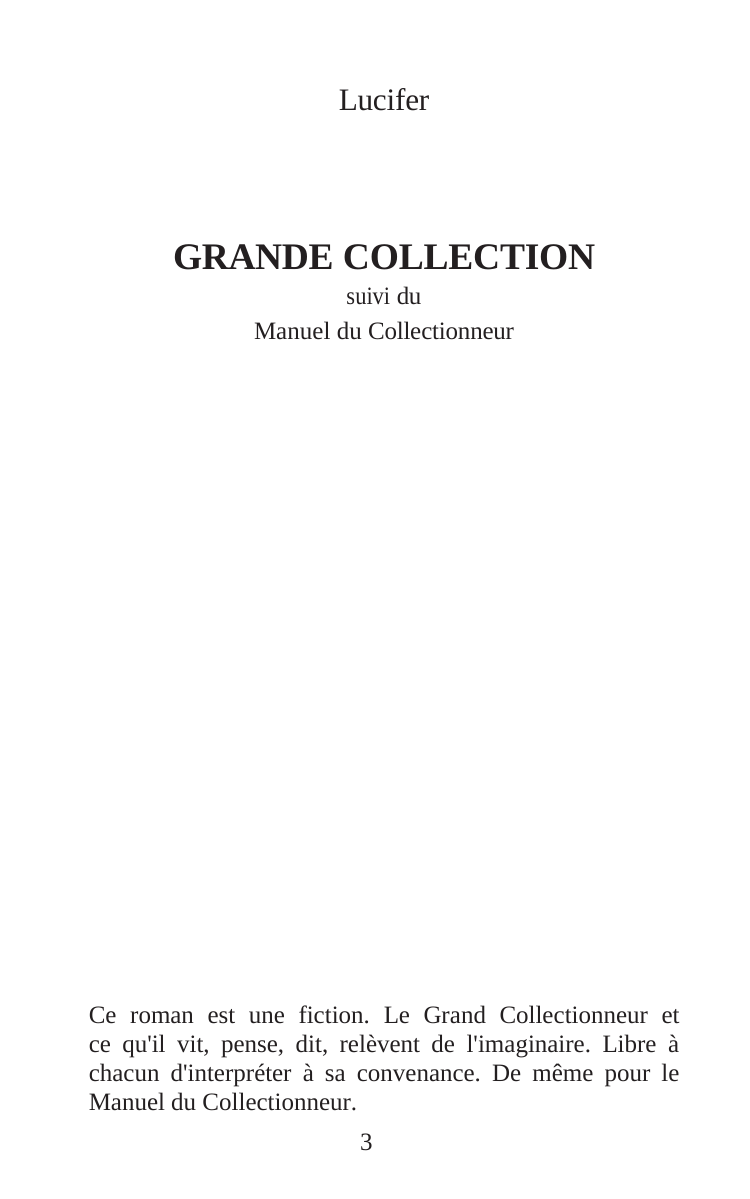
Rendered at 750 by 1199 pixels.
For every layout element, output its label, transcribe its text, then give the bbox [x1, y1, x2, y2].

subtitle GRANDE COLLECTION [56, 234, 712, 277]
text Manuel du Collectionneur [55, 316, 712, 345]
text Ce roman est une fiction. Le Grand Collectionneur et ce qu'il vit, pense, dit, relèvent de l'imaginaire. Libre à chacun d'interpréter à sa convenance. De même pour le Manuel du Collectionneur. [88, 1001, 680, 1116]
text Lucifer [55, 81, 712, 117]
text suivi du [55, 281, 712, 310]
